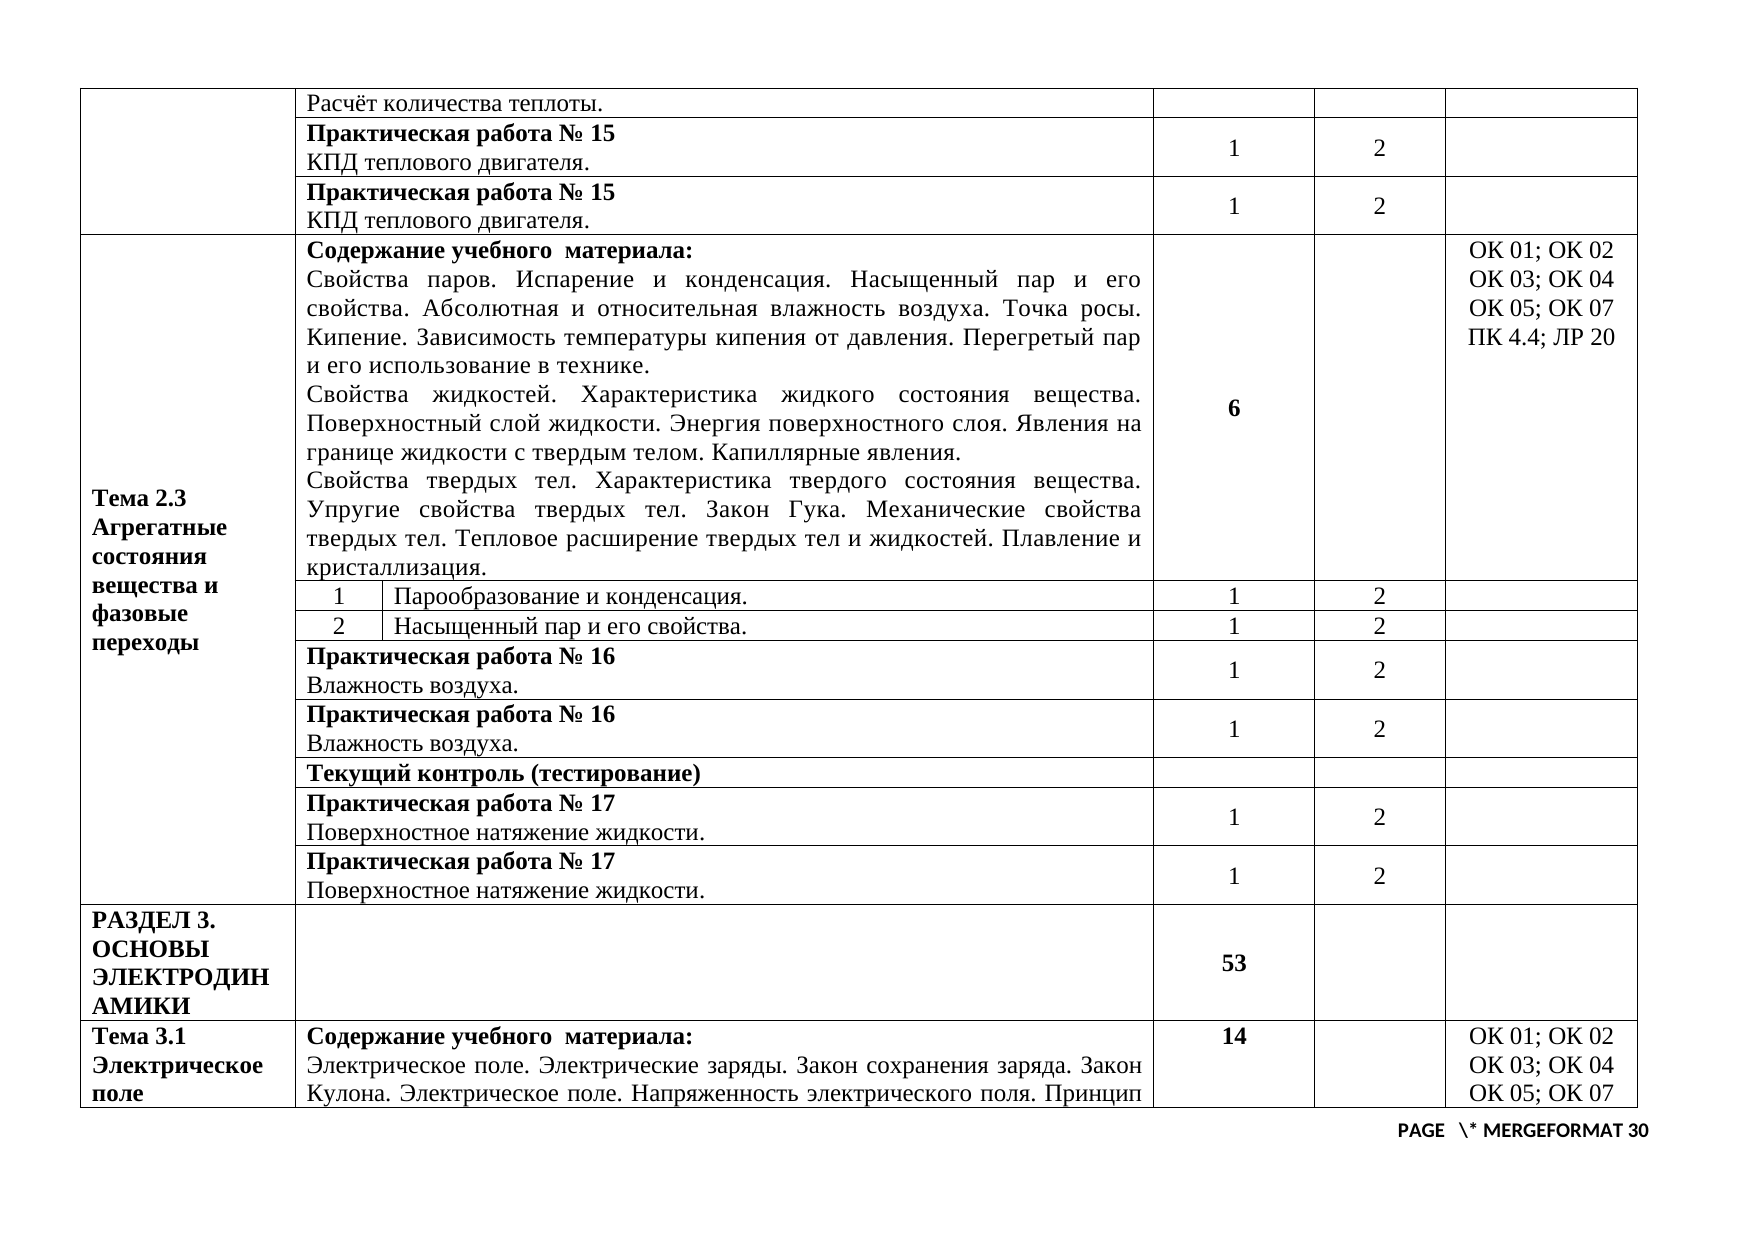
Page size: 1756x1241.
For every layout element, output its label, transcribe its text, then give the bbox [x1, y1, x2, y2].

table_cell 1 [296, 581, 382, 610]
table_cell 2 [1315, 89, 1445, 117]
table_cell [1154, 758, 1314, 787]
table_cell [296, 905, 1153, 1020]
table_cell РАЗДЕЛ 3. ОСНОВЫ ЭЛЕКТРОДИНАМИКИ [81, 905, 295, 1020]
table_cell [296, 89, 1153, 117]
table_cell [1446, 118, 1637, 176]
table_cell 2 [1315, 611, 1445, 640]
table_cell 1 [1154, 700, 1314, 757]
table_cell 1 [1154, 89, 1314, 117]
table_cell 2 [1315, 846, 1445, 904]
table_cell 1 [1154, 118, 1314, 176]
table_cell [1315, 235, 1445, 580]
table_cell Парообразование и конденсация. [383, 581, 1153, 610]
table_cell Практическая работа № 15 КПД теплового двигателя. [296, 177, 1153, 234]
table_cell Практическая работа № 17 Поверхностное натяжение жидкости. [296, 788, 1153, 845]
table_cell 2 [1315, 581, 1445, 610]
table_cell 1 [1154, 581, 1314, 610]
table_cell 1 [1154, 641, 1314, 698]
table_cell 53 [1154, 905, 1314, 1020]
table_cell 1 [1154, 611, 1314, 640]
table_cell 2 [296, 611, 382, 640]
table_cell [1315, 758, 1445, 787]
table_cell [296, 1021, 1153, 1107]
table_cell [1446, 758, 1637, 787]
table_cell 2 [1315, 788, 1445, 845]
table_cell [1315, 1021, 1445, 1107]
table_cell Практическая работа № 16 Влажность воздуха. [296, 641, 1153, 698]
table_cell [1446, 89, 1637, 117]
table_cell Практическая работа № 15 КПД теплового двигателя. [296, 118, 1153, 176]
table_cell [1446, 1021, 1637, 1107]
table_cell [1446, 581, 1637, 610]
table_cell 2 [1315, 641, 1445, 698]
table_cell [1446, 611, 1637, 640]
table_cell 1 [1154, 846, 1314, 904]
table_cell 1 [1154, 788, 1314, 845]
table_cell [1446, 700, 1637, 757]
table_cell 2 [1315, 118, 1445, 176]
table_cell [1446, 846, 1637, 904]
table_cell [81, 1021, 295, 1107]
table_cell Практическая работа № 16 Влажность воздуха. [296, 700, 1153, 757]
table_cell [1446, 177, 1637, 234]
table_cell Практическая работа № 17 Поверхностное натяжение жидкости. [296, 846, 1153, 904]
table_cell Текущий контроль (тестирование) [296, 758, 1153, 787]
table_cell 2 [1315, 177, 1445, 234]
table_cell [1315, 905, 1445, 1020]
table_cell 2 [1315, 700, 1445, 757]
table_cell 1 [1154, 177, 1314, 234]
table_cell 6 [1154, 235, 1314, 580]
table_cell Тема 2.3 Агрегатные состояния вещества и фазовые переходы [81, 235, 295, 904]
table_cell [1446, 788, 1637, 845]
table_cell Насыщенный пар и его свойства. [383, 611, 1153, 640]
table_cell ОК 01; ОК 02 ОК 03; ОК 04 ОК 05; ОК 07 ПК 4.4; ЛР 20 [1446, 235, 1637, 580]
table_cell [1446, 905, 1637, 1020]
table_cell 14 [1154, 1021, 1314, 1107]
table_cell Содержание учебного материала: Свойства паров. Испарение и конденсация. Насыщенный пар и его свойства. Абсолютная и относительная влажность воздуха. Точка росы. Кипение. Зависимость температуры кипения от давления. Перегретый пар и его использование в технике. Свойства жидкостей. Характеристика жидкого состояния вещества. Поверхностный слой жидкости. Энергия поверхностного слоя. Явления на границе жидкости с твердым телом. Капиллярные явления. Свойства твердых тел. Характеристика твердого состояния вещества. Упругие свойства твердых тел. Закон Гука. Механические свойства твердых тел. Тепловое расширение твердых тел и жидкостей. Плавление и кристаллизация. [296, 235, 1153, 580]
table_cell [1446, 641, 1637, 698]
